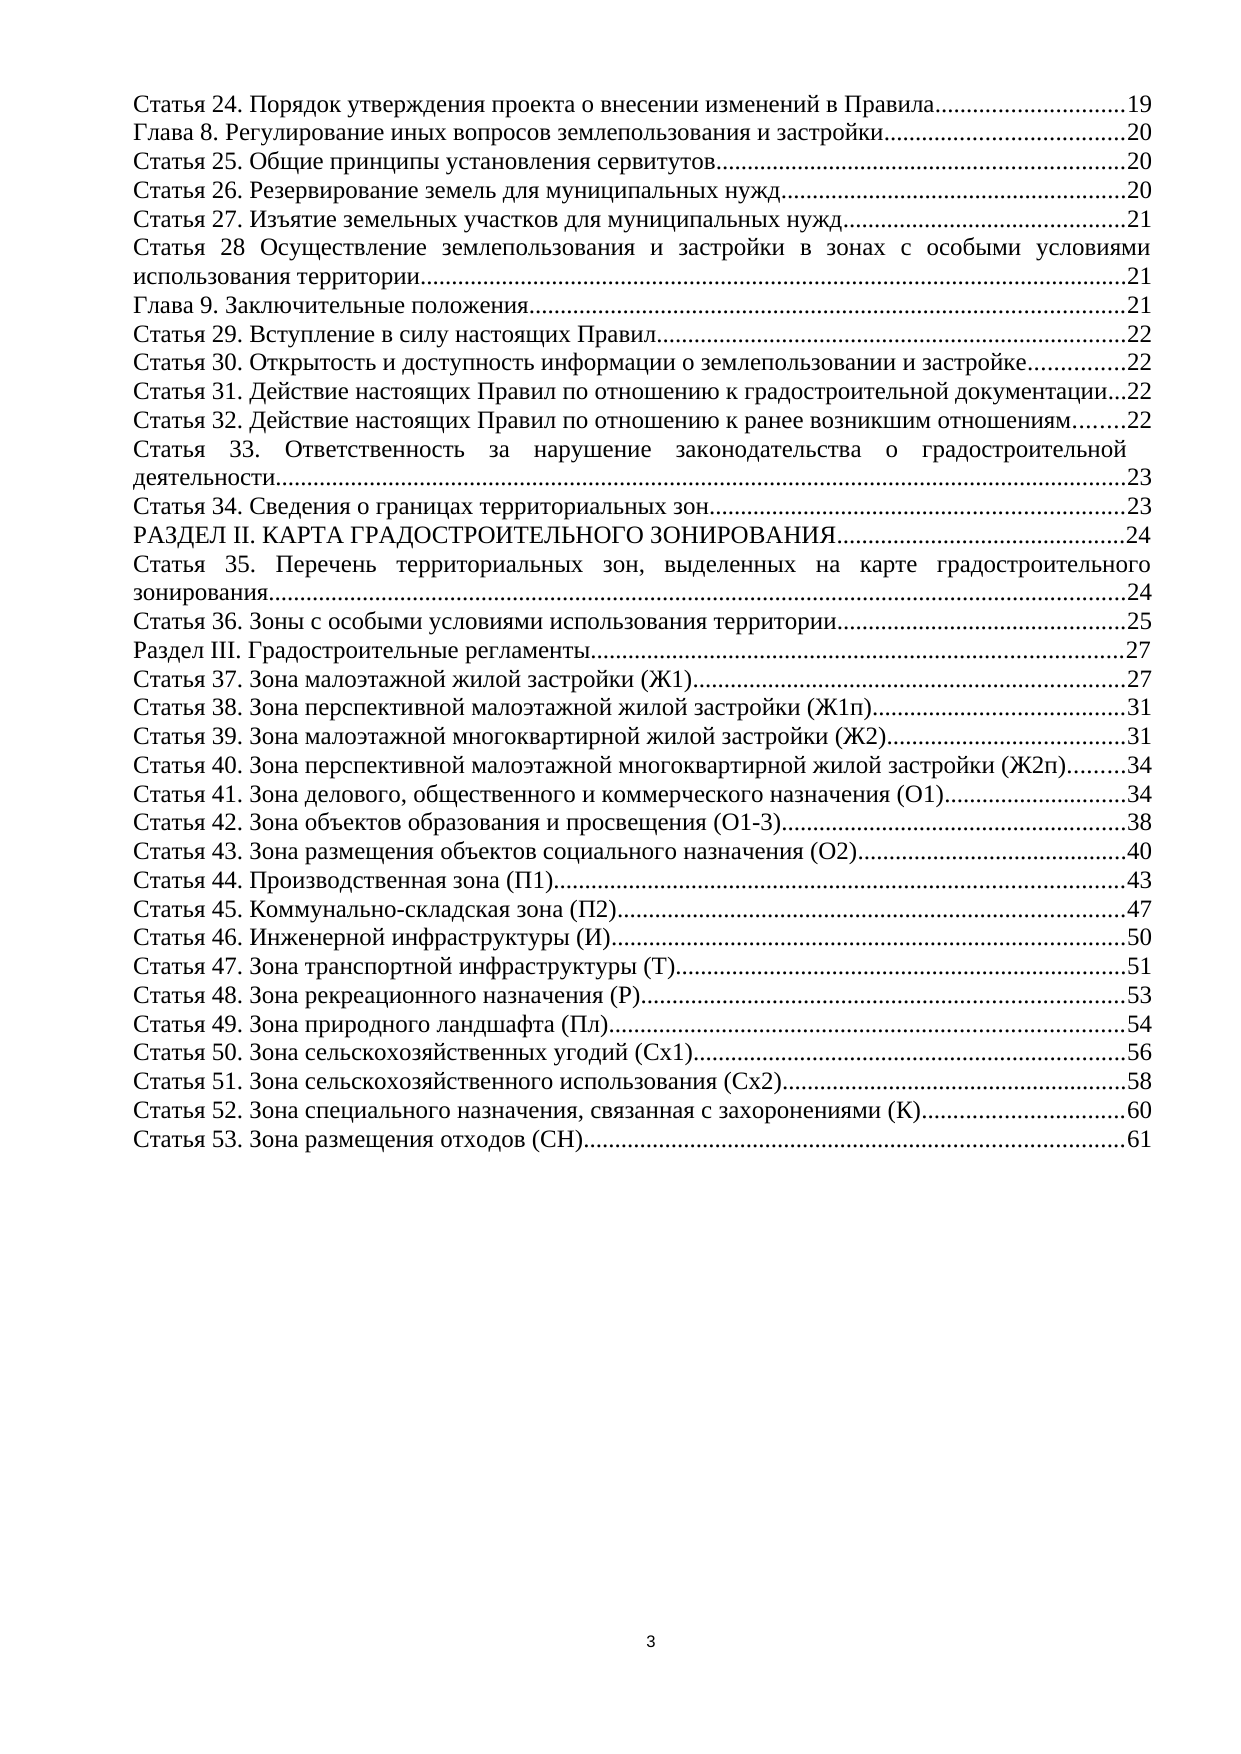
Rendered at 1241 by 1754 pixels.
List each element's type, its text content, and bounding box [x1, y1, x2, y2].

text Статья 45. Коммунально-складская зона (П2) 47 [133, 894, 1152, 922]
text Статья 41. Зона делового, общественного и коммерческого назначения (О1) 34 [133, 779, 1152, 807]
text Статья 38. Зона перспективной малоэтажной жилой застройки (Ж1п) 31 [133, 692, 1152, 721]
text Глава 9. Заключительные положения 21 [133, 290, 1152, 319]
text Статья 29. Вступление в силу настоящих Правил 22 [133, 319, 1152, 347]
text Статья 53. Зона размещения отходов (СН) 61 [133, 1124, 1152, 1152]
text Глава 8. Регулирование иных вопросов землепользования и застройки 20 [133, 117, 1152, 146]
text Статья 35. Перечень территориальных зон, выделенных на карте градостроительного зонирования 24 [133, 549, 1152, 606]
text Статья 24. Порядок утверждения проекта о внесении изменений в Правила 19 [133, 89, 1152, 117]
text Статья 39. Зона малоэтажной многоквартирной жилой застройки (Ж2) 31 [133, 721, 1152, 750]
text Статья 43. Зона размещения объектов социального назначения (О2) 40 [133, 836, 1152, 865]
text Статья 42. Зона объектов образования и просвещения (О1-3) 38 [133, 807, 1152, 836]
text Статья 36. Зоны с особыми условиями использования территории 25 [133, 606, 1152, 635]
text Статья 46. Инженерной инфраструктуры (И) 50 [133, 922, 1152, 951]
text Раздел II. Карта градостроительного зонирования 24 [133, 520, 1152, 549]
text Статья 48. Зона рекреационного назначения (Р) 53 [133, 980, 1152, 1009]
text Статья 27. Изъятие земельных участков для муниципальных нужд 21 [133, 204, 1152, 232]
text Статья 47. Зона транспортной инфраструктуры (Т) 51 [133, 951, 1152, 980]
text Статья 50. Зона сельскохозяйственных угодий (Сх1) 56 [133, 1037, 1152, 1066]
text Статья 44. Производственная зона (П1) 43 [133, 865, 1152, 894]
text Статья 40. Зона перспективной малоэтажной многоквартирной жилой застройки (Ж2п) 34 [133, 750, 1152, 779]
text Статья 31. Действие настоящих Правил по отношению к градостроительной документации 22 [133, 376, 1152, 405]
text Статья 30. Открытость и доступность информации о землепользовании и застройке 22 [133, 347, 1152, 376]
text Раздел III. Градостроительные регламенты 27 [133, 635, 1152, 664]
text Статья 26. Резервирование земель для муниципальных нужд 20 [133, 175, 1152, 204]
text Статья 25. Общие принципы установления сервитутов 20 [133, 146, 1152, 175]
text Статья 37. Зона малоэтажной жилой застройки (Ж1) 27 [133, 664, 1152, 692]
text Статья 51. Зона сельскохозяйственного использования (Сх2) 58 [133, 1066, 1152, 1095]
text Статья 32. Действие настоящих Правил по отношению к ранее возникшим отношениям 22 [133, 405, 1152, 434]
text Статья 49. Зона природного ландшафта (Пл) 54 [133, 1009, 1152, 1037]
text Статья 34. Сведения о границах территориальных зон 23 [133, 491, 1152, 520]
text Статья 52. Зона специального назначения, связанная с захоронениями (К) 60 [133, 1095, 1152, 1124]
text Статья 28 Осуществление землепользования и застройки в зонах с особыми условиями использования территории 21 [133, 232, 1152, 290]
text Статья 33. Ответственность за нарушение законодательства о градостроительной деятельности 23 [133, 434, 1152, 491]
